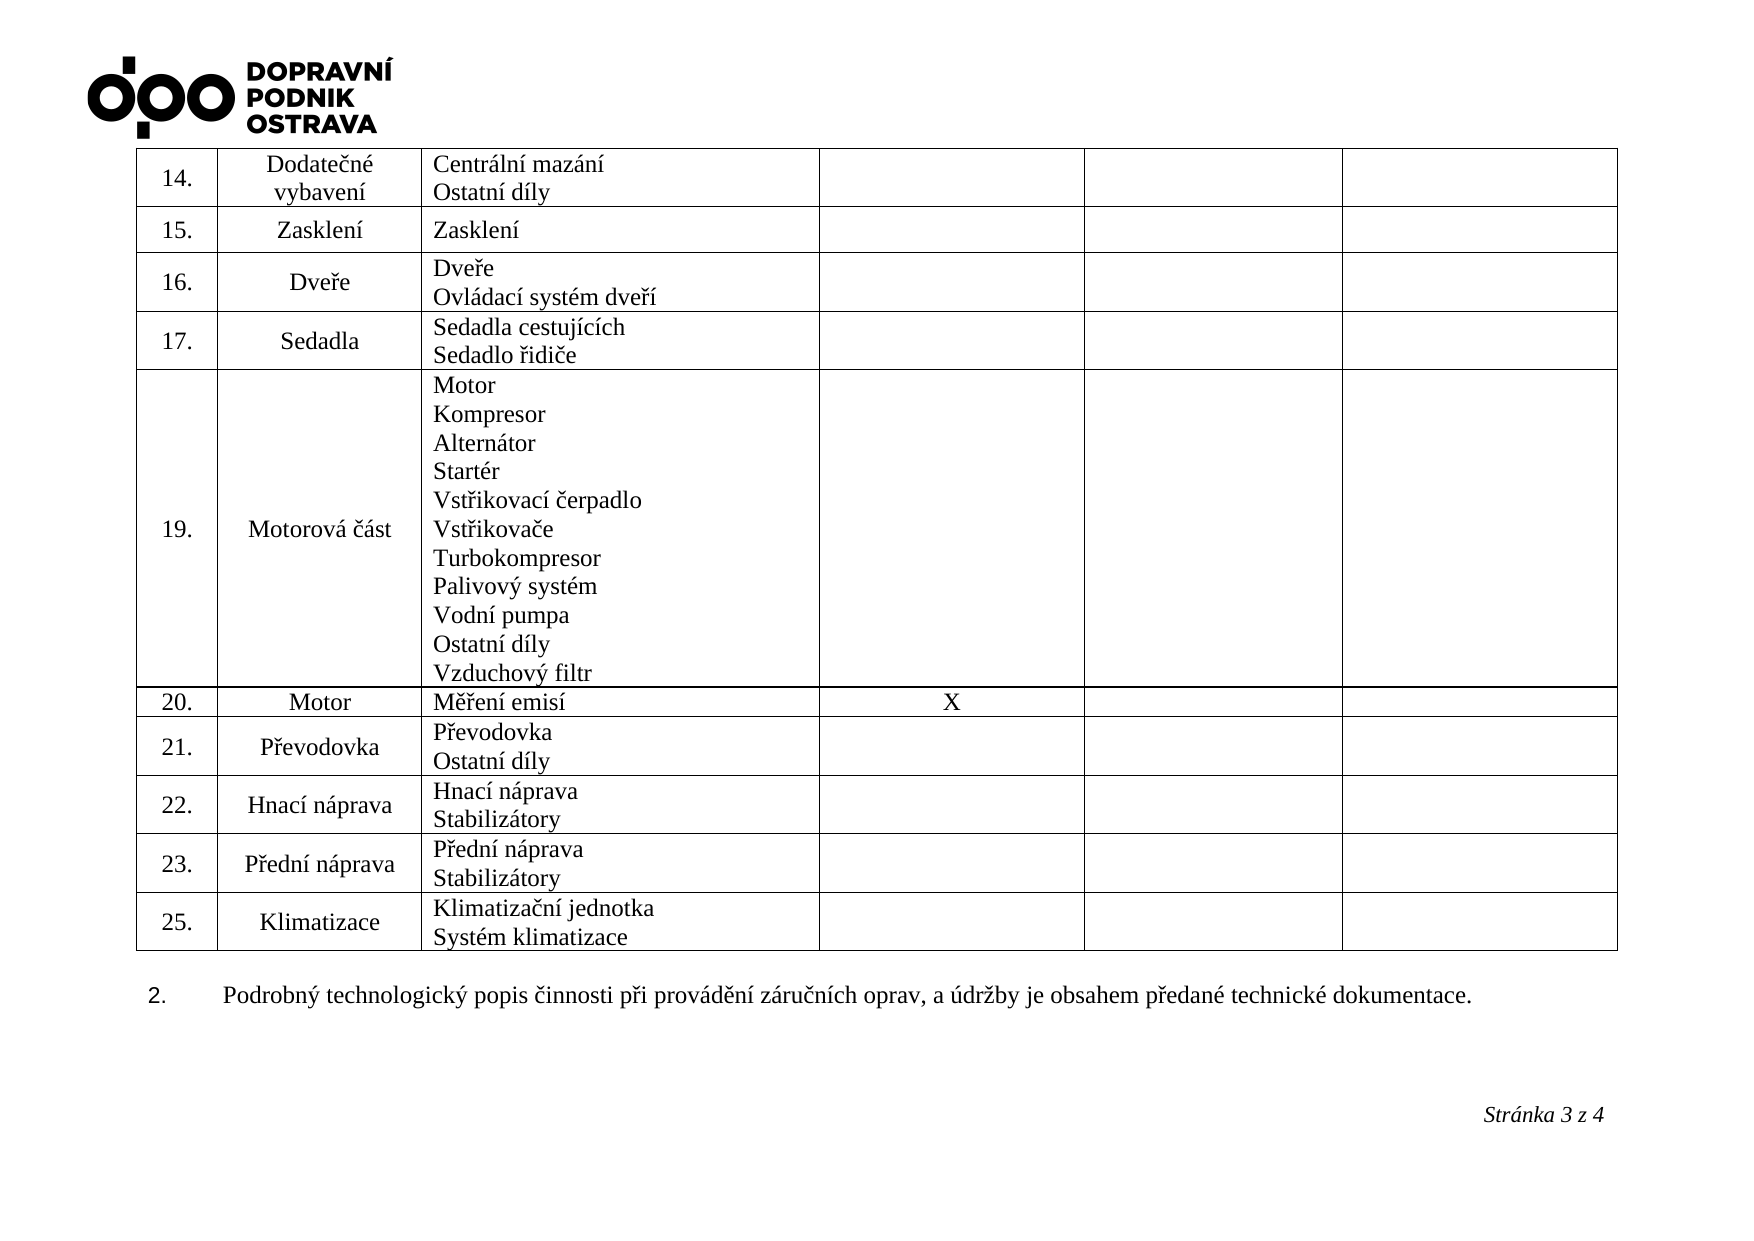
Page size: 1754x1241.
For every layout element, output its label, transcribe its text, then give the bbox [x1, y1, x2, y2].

table_cell [1085, 717, 1342, 775]
table_cell X [820, 688, 1084, 716]
table_cell 16. [137, 253, 217, 311]
table_cell [820, 893, 1084, 950]
table_cell [1085, 312, 1342, 369]
table_cell [1085, 688, 1342, 716]
table_cell Sedadla [218, 312, 421, 369]
table_cell [1085, 207, 1342, 252]
table_cell [1343, 149, 1617, 206]
table_cell Měření emisí [422, 688, 819, 716]
table_cell Přední náprava Stabilizátory [422, 834, 819, 892]
table_cell Hnací náprava [218, 776, 421, 833]
table_cell [1085, 893, 1342, 950]
table_cell [1085, 149, 1342, 206]
table_cell [820, 149, 1084, 206]
table_cell Motor Kompresor Alternátor Startér Vstřikovací čerpadlo Vstřikovače Turbokompresor Palivový systém Vodní pumpa Ostatní díly Vzduchový filtr [422, 370, 819, 686]
table_cell Převodovka Ostatní díly [422, 717, 819, 775]
table_cell [1085, 370, 1342, 686]
table_cell Přední náprava [218, 834, 421, 892]
table_cell Sedadla cestujících Sedadlo řidiče [422, 312, 819, 369]
table_cell [1343, 688, 1617, 716]
table_cell 19. [137, 370, 217, 686]
table_cell [820, 776, 1084, 833]
table_cell 17. [137, 312, 217, 369]
table_cell 23. [137, 834, 217, 892]
table_cell Zasklení [422, 207, 819, 252]
table_cell 22. [137, 776, 217, 833]
table_cell Motorová část [218, 370, 421, 686]
picture [87, 56, 394, 139]
table_cell [1343, 312, 1617, 369]
table_cell [820, 717, 1084, 775]
table_cell [1085, 776, 1342, 833]
table_cell [1343, 370, 1617, 686]
table_cell [1343, 207, 1617, 252]
table_cell [1343, 253, 1617, 311]
table_cell [820, 253, 1084, 311]
table_cell Převodovka [218, 717, 421, 775]
table_cell [820, 834, 1084, 892]
table_cell [1343, 717, 1617, 775]
table_cell Klimatizační jednotka Systém klimatizace [422, 893, 819, 950]
table_cell 25. [137, 893, 217, 950]
table_cell [1343, 834, 1617, 892]
table_cell Centrální mazání Ostatní díly [422, 149, 819, 206]
table_cell Zasklení [218, 207, 421, 252]
table_cell Dveře Ovládací systém dveří [422, 253, 819, 311]
table_cell Motor [218, 688, 421, 716]
table_cell Dodatečné vybavení [218, 149, 421, 206]
table_cell [1343, 893, 1617, 950]
table_cell [1343, 776, 1617, 833]
table_cell [1085, 834, 1342, 892]
table_cell [1085, 253, 1342, 311]
list Podrobný technologický popis činnosti při provádění záručních oprav, a údržby je obsahem předané technické dokumentace. [148, 980, 1606, 1009]
table_cell [820, 370, 1084, 686]
table_cell [820, 312, 1084, 369]
table_cell [820, 207, 1084, 252]
table_cell Hnací náprava Stabilizátory [422, 776, 819, 833]
table_cell 15. [137, 207, 217, 252]
table_cell Dveře [218, 253, 421, 311]
table_cell Klimatizace [218, 893, 421, 950]
table_cell 20. [137, 688, 217, 716]
table_cell 14. [137, 149, 217, 206]
table_cell 21. [137, 717, 217, 775]
